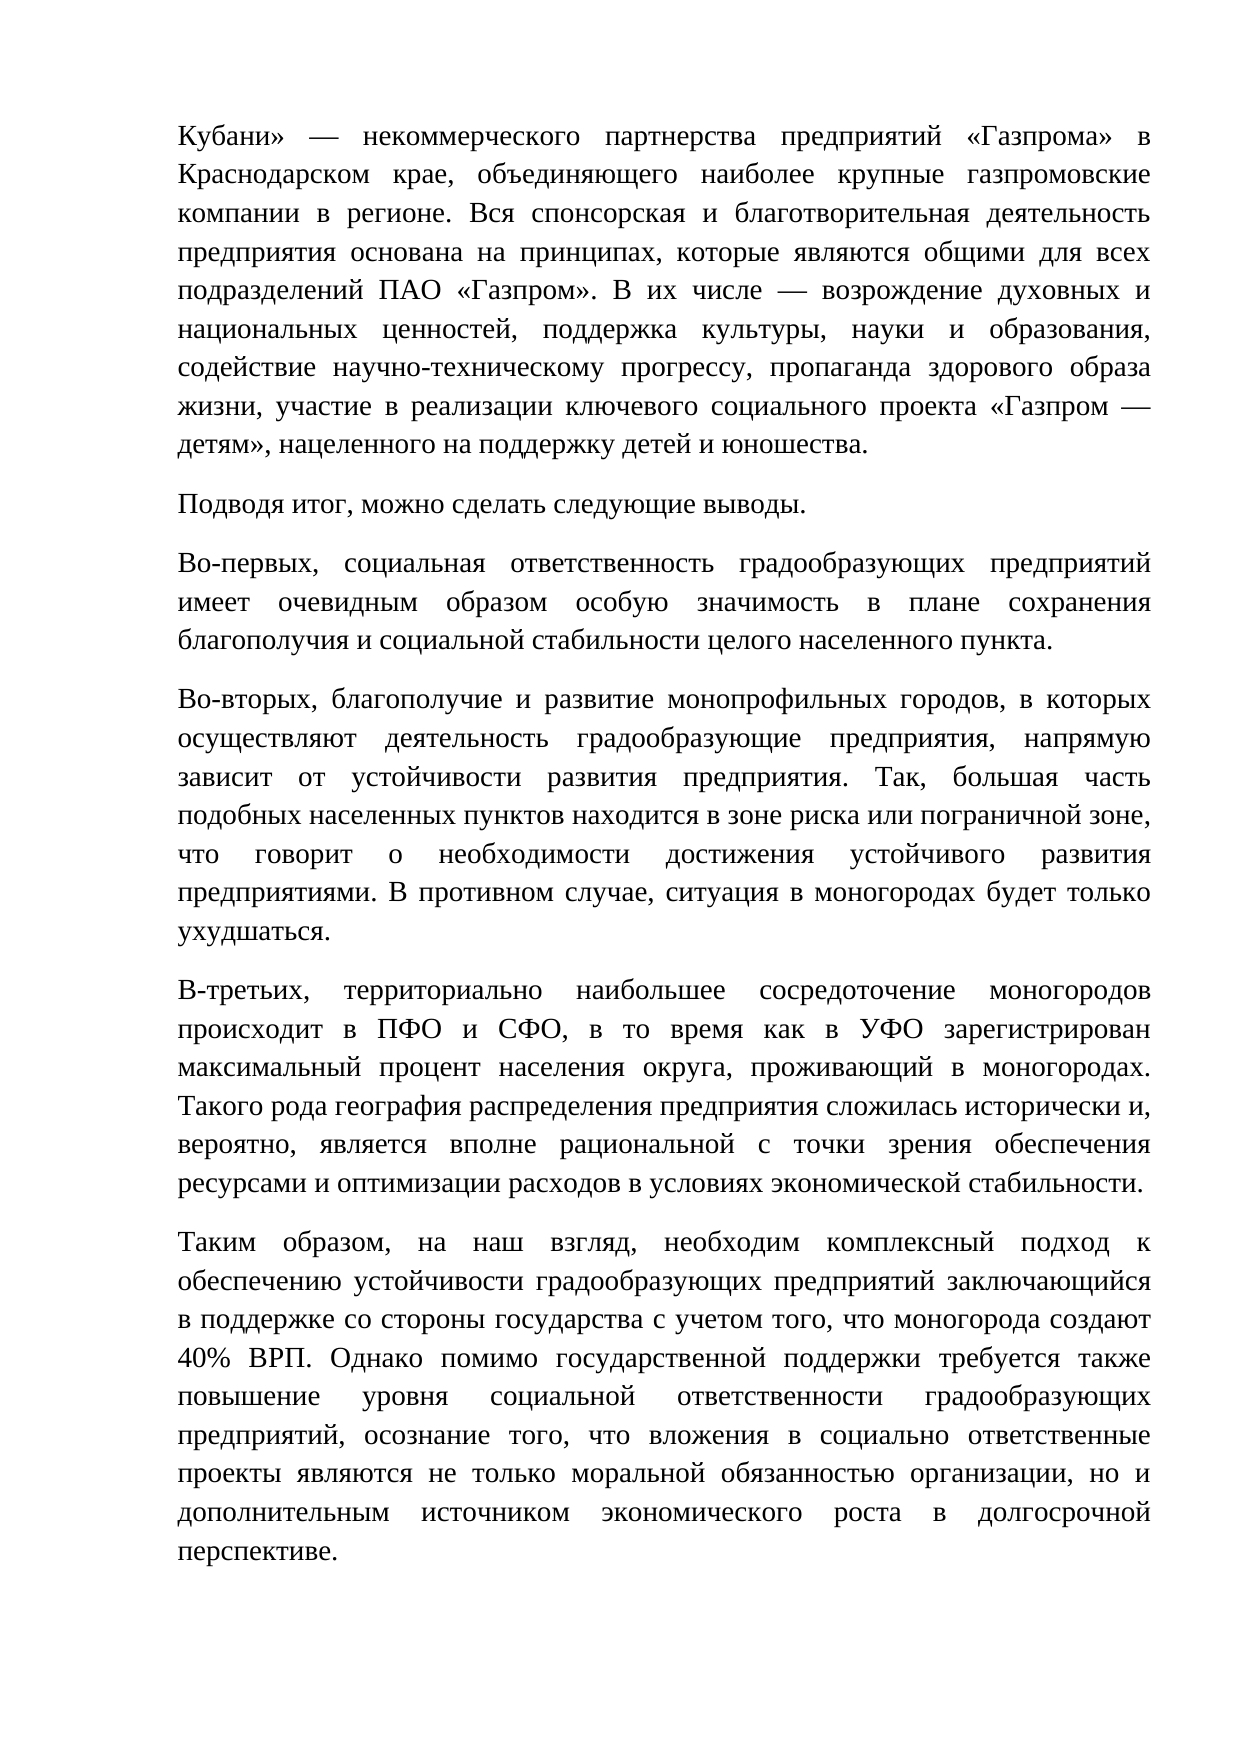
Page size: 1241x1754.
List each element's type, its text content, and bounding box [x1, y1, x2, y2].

text Таким образом, на наш взгляд, необходим комплексный подход к обеспечению устойчивости градообразующих предприятий заключающийся в поддержке со стороны государства с учетом того, что моногорода создают 40% ВРП. Однако помимо государственной поддержки требуется также повышение уровня социальной ответственности градообразующих предприятий, осознание того, что вложения в социально ответственные проекты являются не только моральной обязанностью организации, но и дополнительным источником экономического роста в долгосрочной перспективе. [177, 1224, 1152, 1566]
text Подводя итог, можно сделать следующие выводы. [177, 486, 1152, 519]
text В-третьих, территориально наибольшее сосредоточение моногородов происходит в ПФО и СФО, в то время как в УФО зарегистрирован максимальный процент населения округа, проживающий в моногородах. Такого рода география распределения предприятия сложилась исторически и, вероятно, является вполне рациональной с точки зрения обеспечения ресурсами и оптимизации расходов в условиях экономической стабильности. [177, 972, 1152, 1198]
text Во-вторых, благополучие и развитие монопрофильных городов, в которых осуществляют деятельность градообразующие предприятия, напрямую зависит от устойчивости развития предприятия. Так, большая часть подобных населенных пунктов находится в зоне риска или пограничной зоне, что говорит о необходимости достижения устойчивого развития предприятиями. В противном случае, ситуация в моногородах будет только ухудшаться. [177, 682, 1152, 946]
text Во-первых, социальная ответственность градообразующих предприятий имеет очевидным образом особую значимость в плане сохранения благополучия и социальной стабильности целого населенного пункта. [177, 545, 1152, 656]
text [177, 118, 1152, 460]
